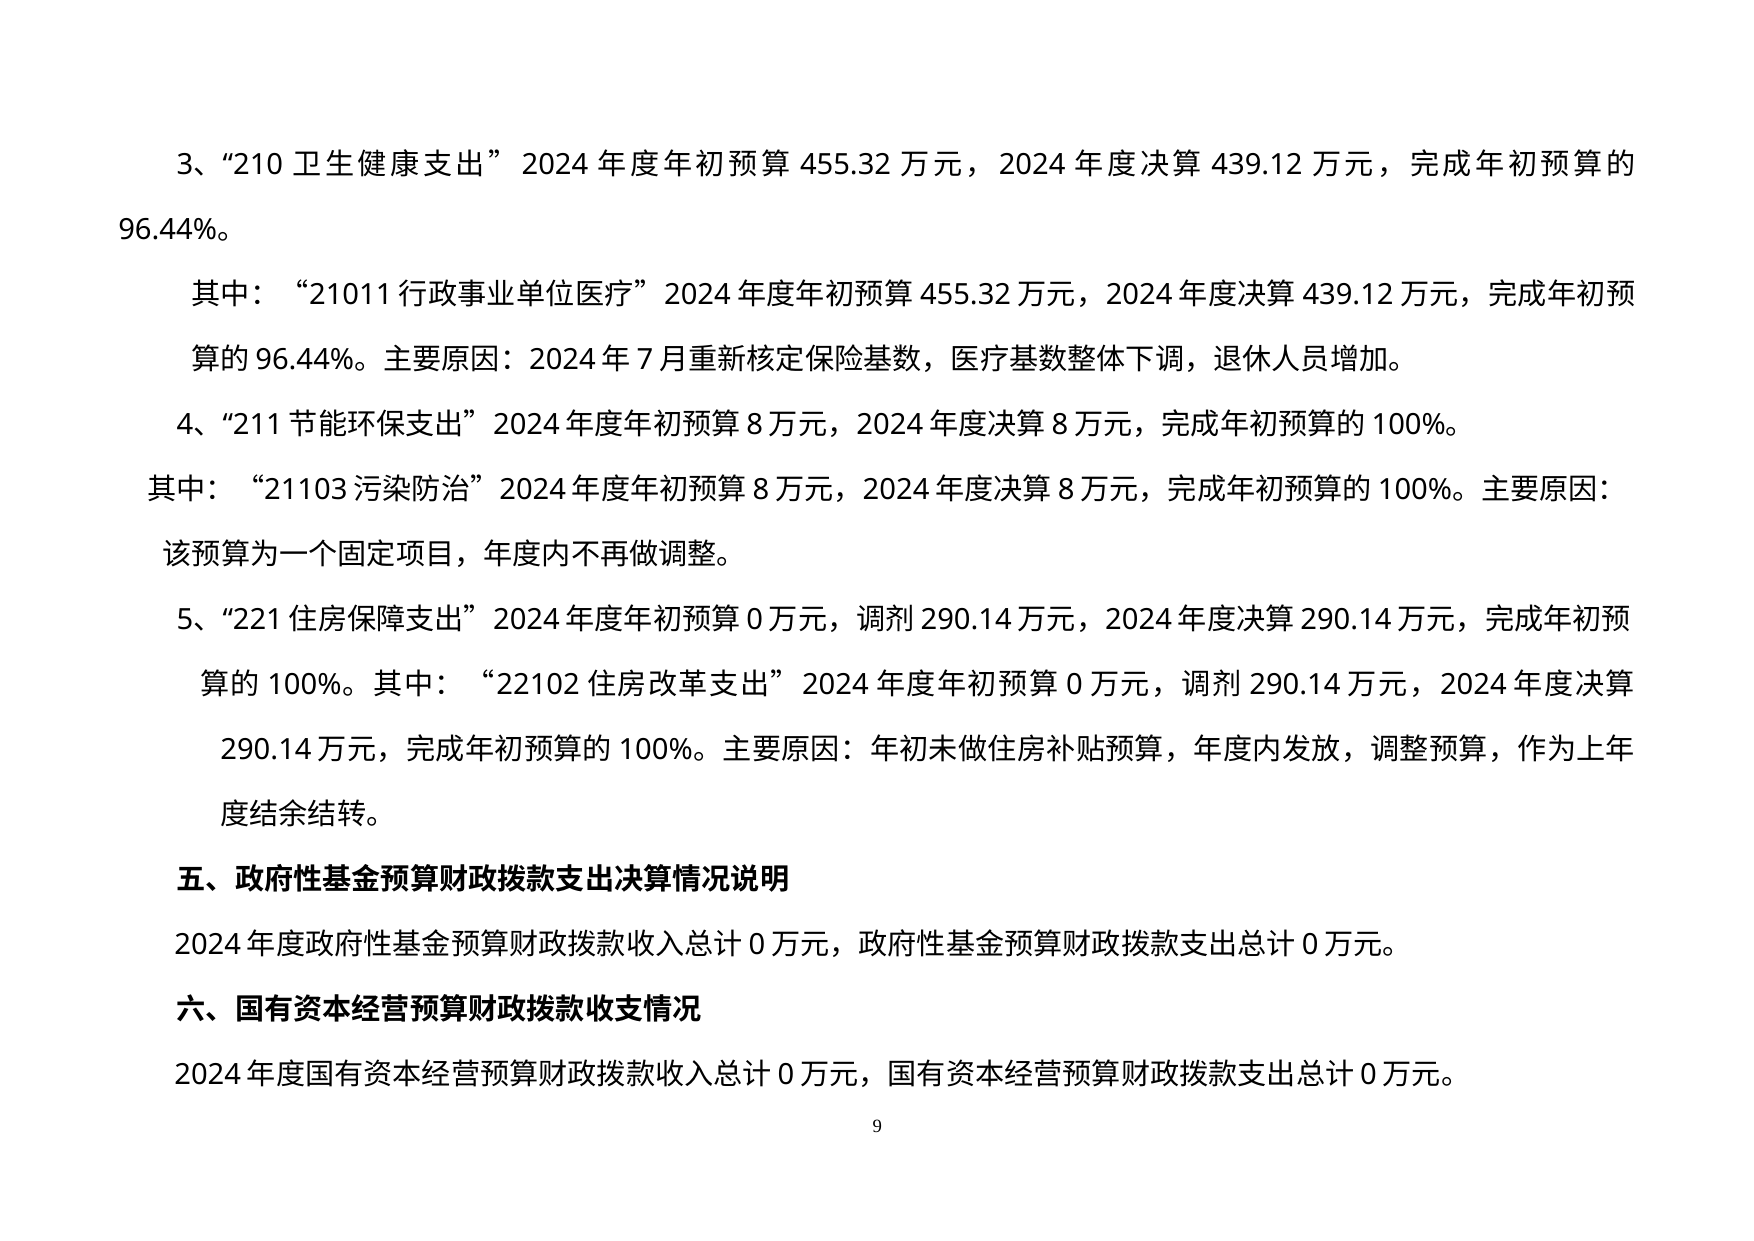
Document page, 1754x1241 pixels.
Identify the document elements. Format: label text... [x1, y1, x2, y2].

text 2024年度政府性基金预算财政拨款收入总计0万元，政府性基金预算财政拨款支出总计0万元。 [118, 909, 1636, 974]
list 算的100%。其中：“22102住房改革支出”2024年度年初预算0万元，调剂290.14万元，2024年度决算290.14万元，完成年初预算的100%。主要原因：年初未做住房补贴预算，年度内发放，调整预算，作为上年度结余结转。 [162, 649, 1636, 844]
list 其中：“21011行政事业单位医疗”2024年度年初预算455.32万元，2024年度决算439.12万元，完成年初预算的96.44%。主要原因：2024年7月重新核定保险基数，医疗基数整体下调，退休人员增加。 [191, 259, 1636, 389]
list “221住房保障支出”2024年度年初预算0万元，调剂290.14万元，2024年度决算290.14万元，完成年初预 [118, 584, 1636, 649]
text 2024年度国有资本经营预算财政拨款收入总计0万元，国有资本经营预算财政拨款支出总计0万元。 [118, 1039, 1636, 1104]
list “211节能环保支出”2024年度年初预算8万元，2024年度决算8万元，完成年初预算的100%。 [118, 389, 1636, 454]
list 其中：“21103污染防治”2024年度年初预算8万元，2024年度决算8万元，完成年初预算的100%。主要原因： [118, 454, 1636, 519]
list “210卫生健康支出”2024年度年初预算455.32万元，2024年度决算439.12万元，完成年初预算的96.44%。 [118, 129, 1636, 259]
list 该预算为一个固定项目，年度内不再做调整。 [118, 519, 1636, 584]
text 六、国有资本经营预算财政拨款收支情况 [118, 974, 1636, 1039]
text 五、政府性基金预算财政拨款支出决算情况说明 [118, 844, 1636, 909]
